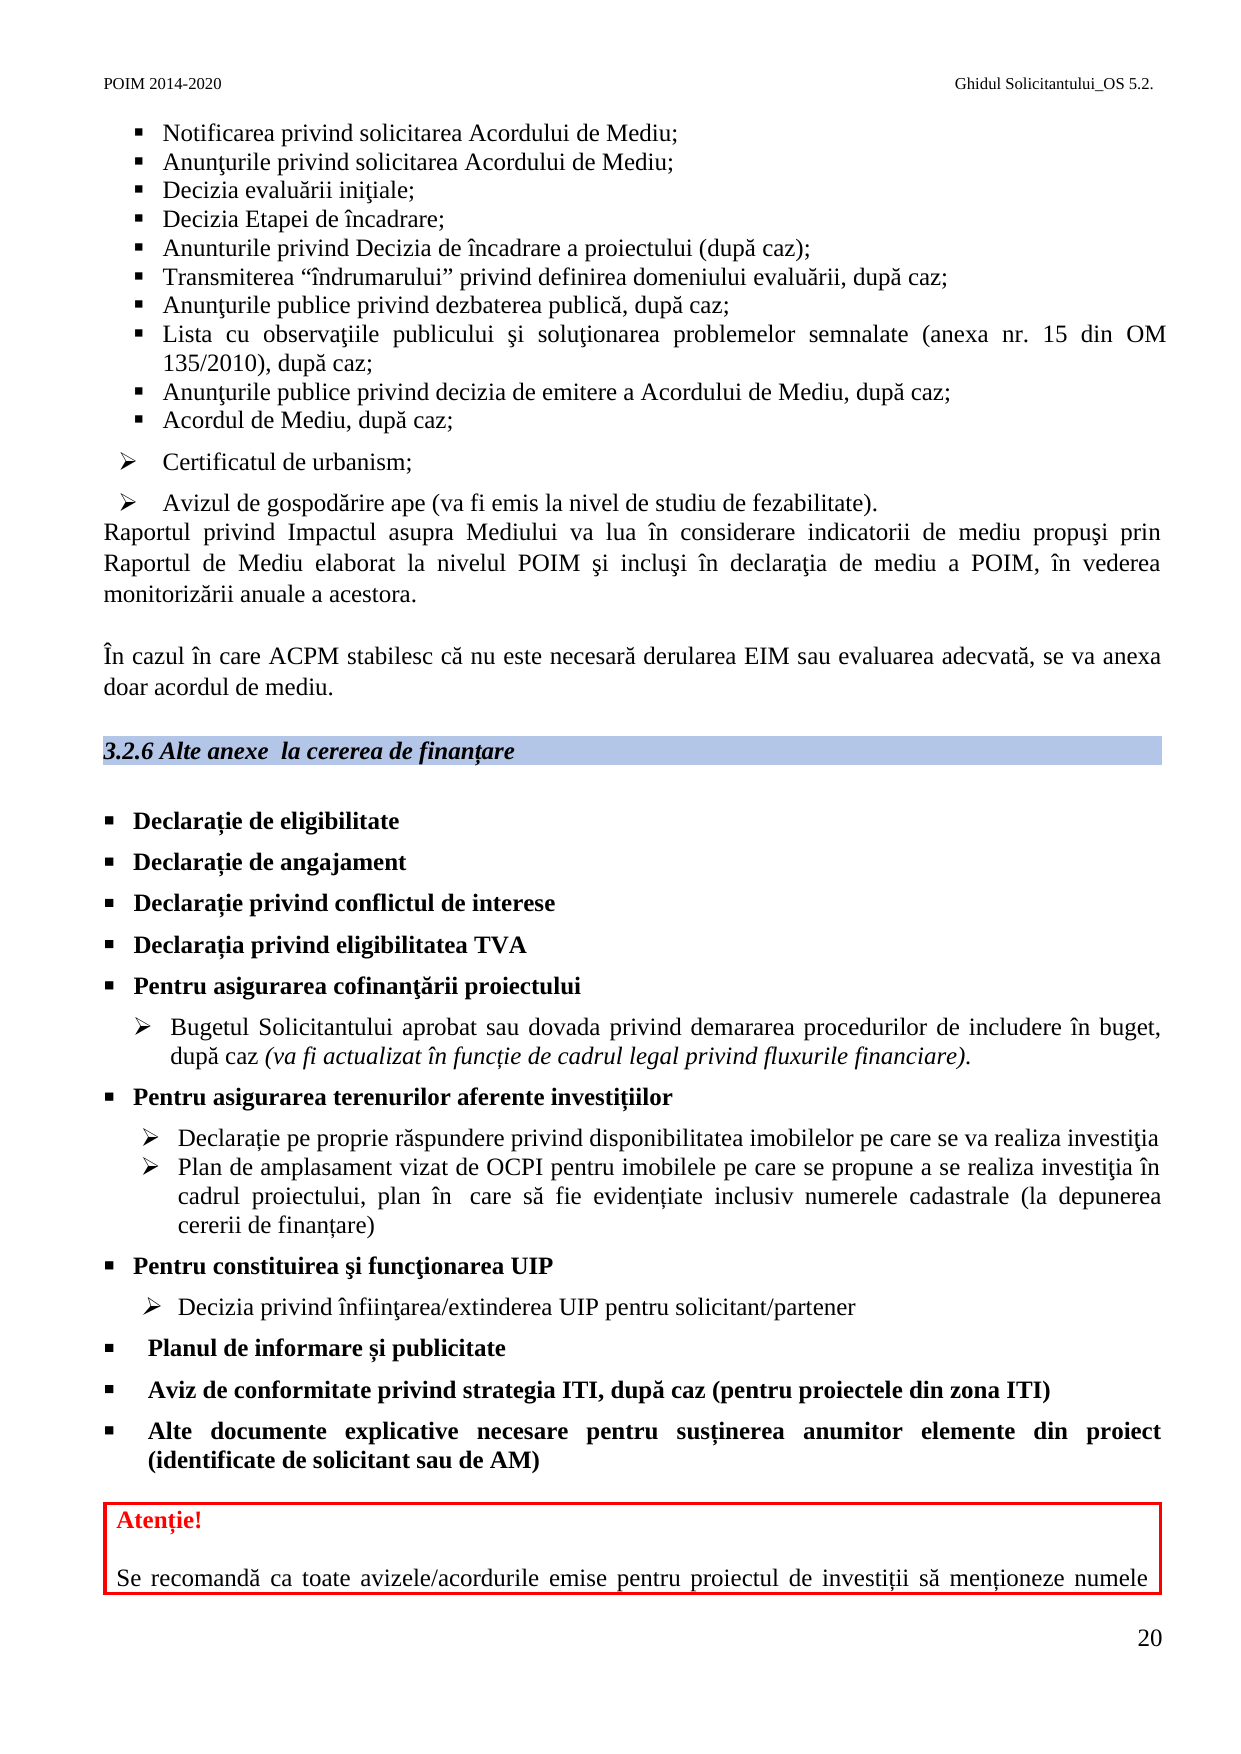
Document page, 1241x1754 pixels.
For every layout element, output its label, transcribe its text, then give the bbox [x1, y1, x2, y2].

list Decizia privind înfiinţarea/extinderea UIP pentru solicitant/partener [141, 1292, 1162, 1321]
list Declarație de angajament [103, 847, 1162, 876]
list Avizul de gospodărire ape (va fi emis la nivel de studiu de fezabilitate). [118, 488, 1162, 517]
list Planul de informare și publicitate [103, 1333, 1162, 1362]
list Decizia evaluării iniţiale; [133, 176, 1168, 204]
list Declarație privind conflictul de interese [103, 888, 1162, 917]
list Pentru asigurarea cofinanţării proiectului [103, 971, 1162, 1000]
list Alte documente explicative necesare pentru susținerea anumitor elemente din proiect (identificate de solicitant sau de AM) [103, 1416, 1162, 1473]
subtitle 3.2.6 Alte anexe la cererea de finanțare [103, 736, 1162, 765]
list Transmiterea “îndrumarului” privind definirea domeniului evaluării, după caz; [133, 262, 1168, 291]
list Bugetul Solicitantului aprobat sau dovada privind demararea procedurilor de includere în buget, după caz (va fi actualizat în funcție de cadrul legal privind fluxurile financiare). [133, 1012, 1162, 1070]
list Declarație pe proprie răspundere privind disponibilitatea imobilelor pe care se va realiza investiţia [141, 1123, 1162, 1152]
list Notificarea privind solicitarea Acordului de Mediu; [133, 118, 1168, 147]
list Plan de amplasament vizat de OCPI pentru imobilele pe care se propune a se realiza investiţia în cadrul proiectului, plan în care să fie evidențiate inclusiv numerele cadastrale (la depunerea cererii de finanțare) [141, 1152, 1162, 1238]
list Declarația privind eligibilitatea TVA [103, 930, 1162, 958]
list Lista cu observaţiile publicului şi soluţionarea problemelor semnalate (anexa nr. 15 din OM 135/2010), după caz; [133, 319, 1168, 377]
text Raportul privind Impactul asupra Mediului va lua în considerare indicatorii de mediu propuşi prin Raportul de Mediu elaborat la nivelul POIM şi incluşi în declaraţia de mediu a POIM, în vederea monitorizării anuale a acestora. [103, 517, 1162, 608]
list Pentru asigurarea terenurilor aferente investițiilor [103, 1082, 1162, 1111]
text În cazul în care ACPM stabilesc că nu este necesară derularea EIM sau evaluarea adecvată, se va anexa doar acordul de mediu. [103, 641, 1162, 701]
list Declarație de eligibilitate [103, 806, 1162, 835]
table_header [107, 1505, 1159, 1592]
list Anunţurile privind solicitarea Acordului de Mediu; [133, 147, 1168, 176]
list Decizia Etapei de încadrare; [133, 204, 1168, 233]
list Anunţurile publice privind decizia de emitere a Acordului de Mediu, după caz; [133, 377, 1168, 406]
list Anunţurile publice privind dezbaterea publică, după caz; [133, 291, 1168, 319]
list Aviz de conformitate privind strategia ITI, după caz (pentru proiectele din zona ITI) [103, 1375, 1162, 1403]
list Acordul de Mediu, după caz; [133, 406, 1162, 434]
list Certificatul de urbanism; [118, 447, 1162, 476]
list Anunturile privind Decizia de încadrare a proiectului (după caz); [133, 233, 1168, 262]
list Pentru constituirea şi funcţionarea UIP [103, 1251, 1162, 1280]
